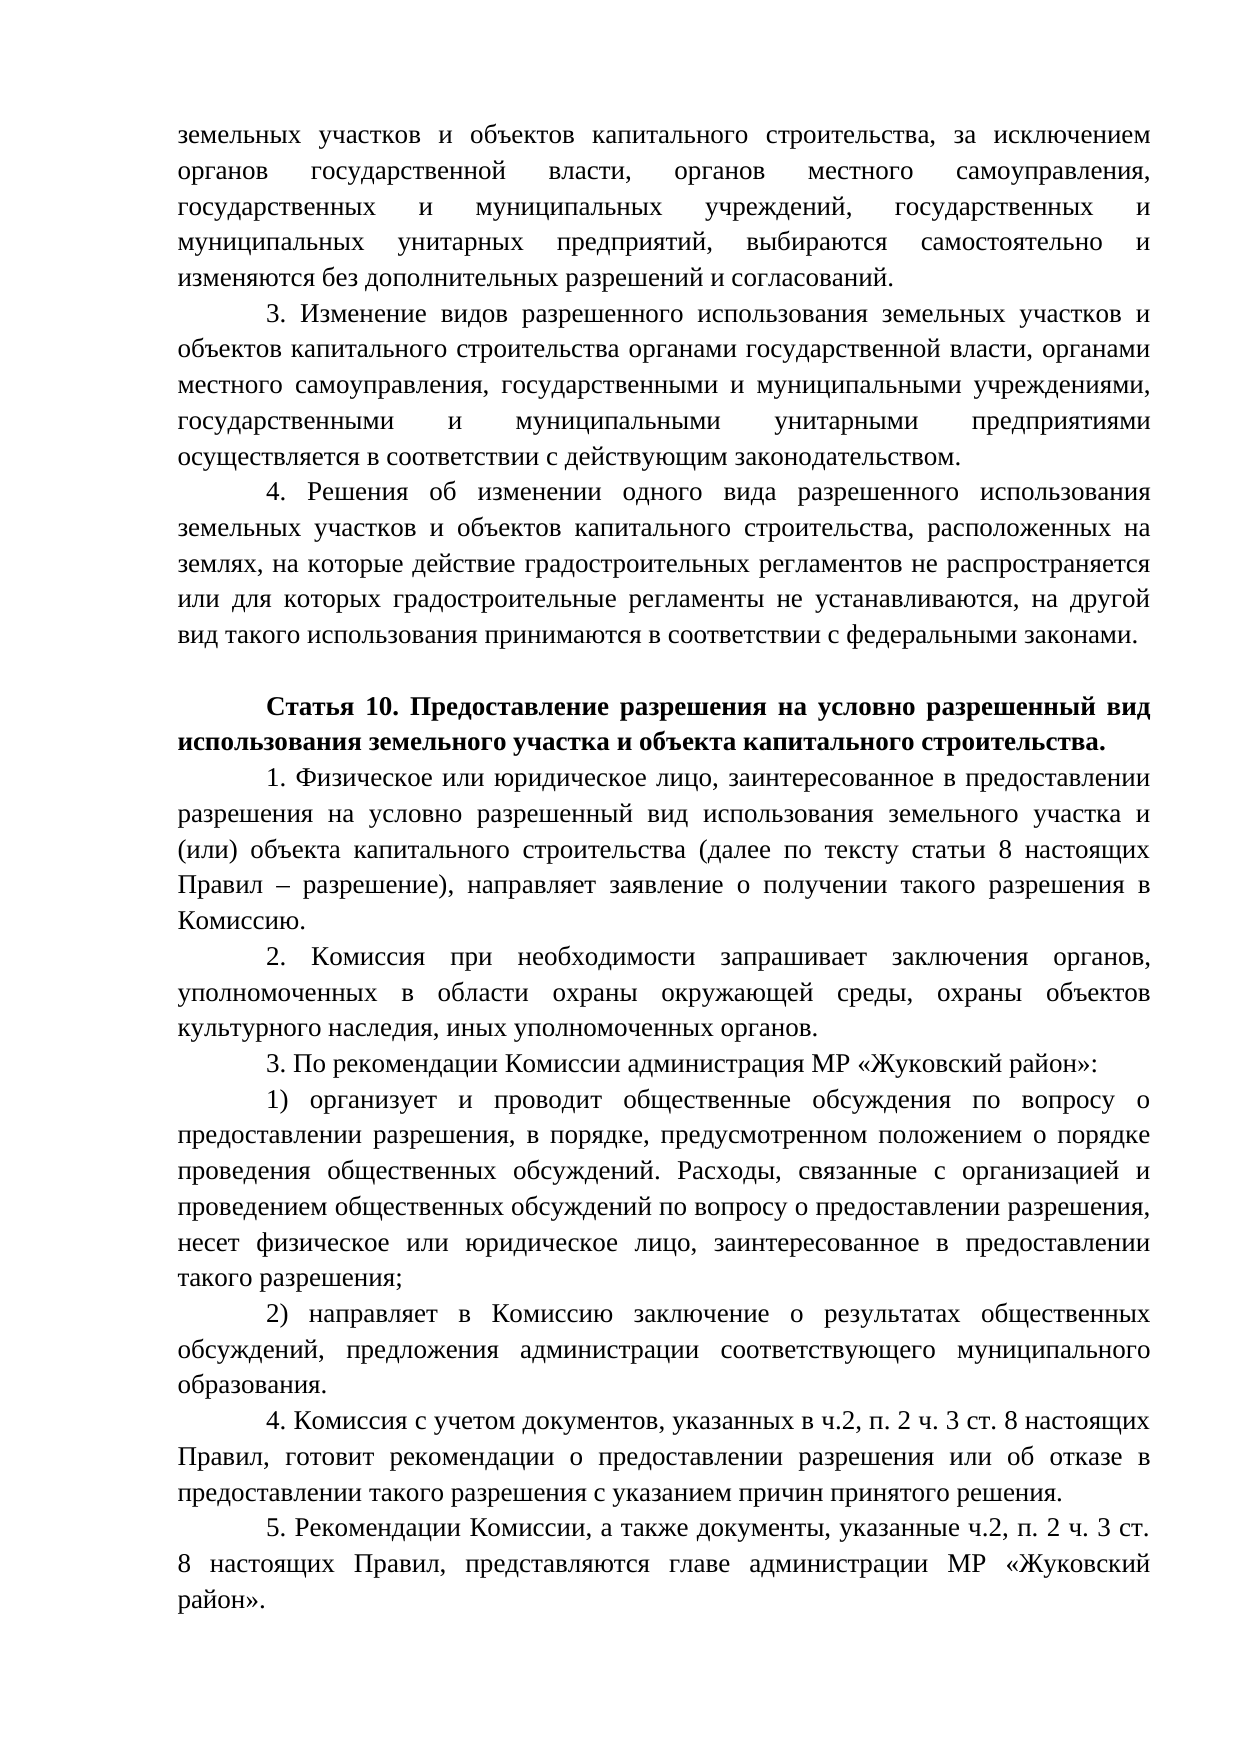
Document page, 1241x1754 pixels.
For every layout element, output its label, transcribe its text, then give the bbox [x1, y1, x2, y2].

text 4. Комиссия с учетом документов, указанных в ч.2, п. 2 ч. 3 ст. 8 настоящих Правил, готовит рекомендации о предоставлении разрешения или об отказе в предоставлении такого разрешения с указанием причин принятого решения. [177, 1404, 1152, 1507]
text 2) направляет в Комиссию заключение о результатах общественных обсуждений, предложения администрации соответствующего муниципального образования. [177, 1297, 1152, 1400]
text 4. Решения об изменении одного вида разрешенного использования земельных участков и объектов капитального строительства, расположенных на землях, на которые действие градостроительных регламентов не распространяется или для которых градостроительные регламенты не устанавливаются, на другой вид такого использования принимаются в соответствии с федеральными законами. [177, 475, 1152, 649]
text 2. Комиссия при необходимости запрашивает заключения органов, уполномоченных в области охраны окружающей среды, охраны объектов культурного наследия, иных уполномоченных органов. [177, 940, 1152, 1042]
text 1) организует и проводит общественные обсуждения по вопросу о предоставлении разрешения, в порядке, предусмотренном положением о порядке проведения общественных обсуждений. Расходы, связанные с организацией и проведением общественных обсуждений по вопросу о предоставлении разрешения, несет физическое или юридическое лицо, заинтересованное в предоставлении такого разрешения; [177, 1083, 1152, 1293]
text 3. По рекомендации Комиссии администрация МР «Жуковский район»: [177, 1047, 1152, 1078]
text 1. Физическое или юридическое лицо, заинтересованное в предоставлении разрешения на условно разрешенный вид использования земельного участка и (или) объекта капитального строительства (далее по тексту статьи 8 настоящих Правил – разрешение), направляет заявление о получении такого разрешения в Комиссию. [177, 761, 1152, 935]
text 5. Рекомендации Комиссии, а также документы, указанные ч.2, п. 2 ч. 3 ст. 8 настоящих Правил, представляются главе администрации МР «Жуковский район». [177, 1512, 1152, 1614]
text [177, 118, 1152, 292]
text 3. Изменение видов разрешенного использования земельных участков и объектов капитального строительства органами государственной власти, органами местного самоуправления, государственными и муниципальными учреждениями, государственными и муниципальными унитарными предприятиями осуществляется в соответствии с действующим законодательством. [177, 297, 1152, 471]
text Статья 10. Предоставление разрешения на условно разрешенный вид использования земельного участка и объекта капитального строительства. [177, 690, 1152, 757]
